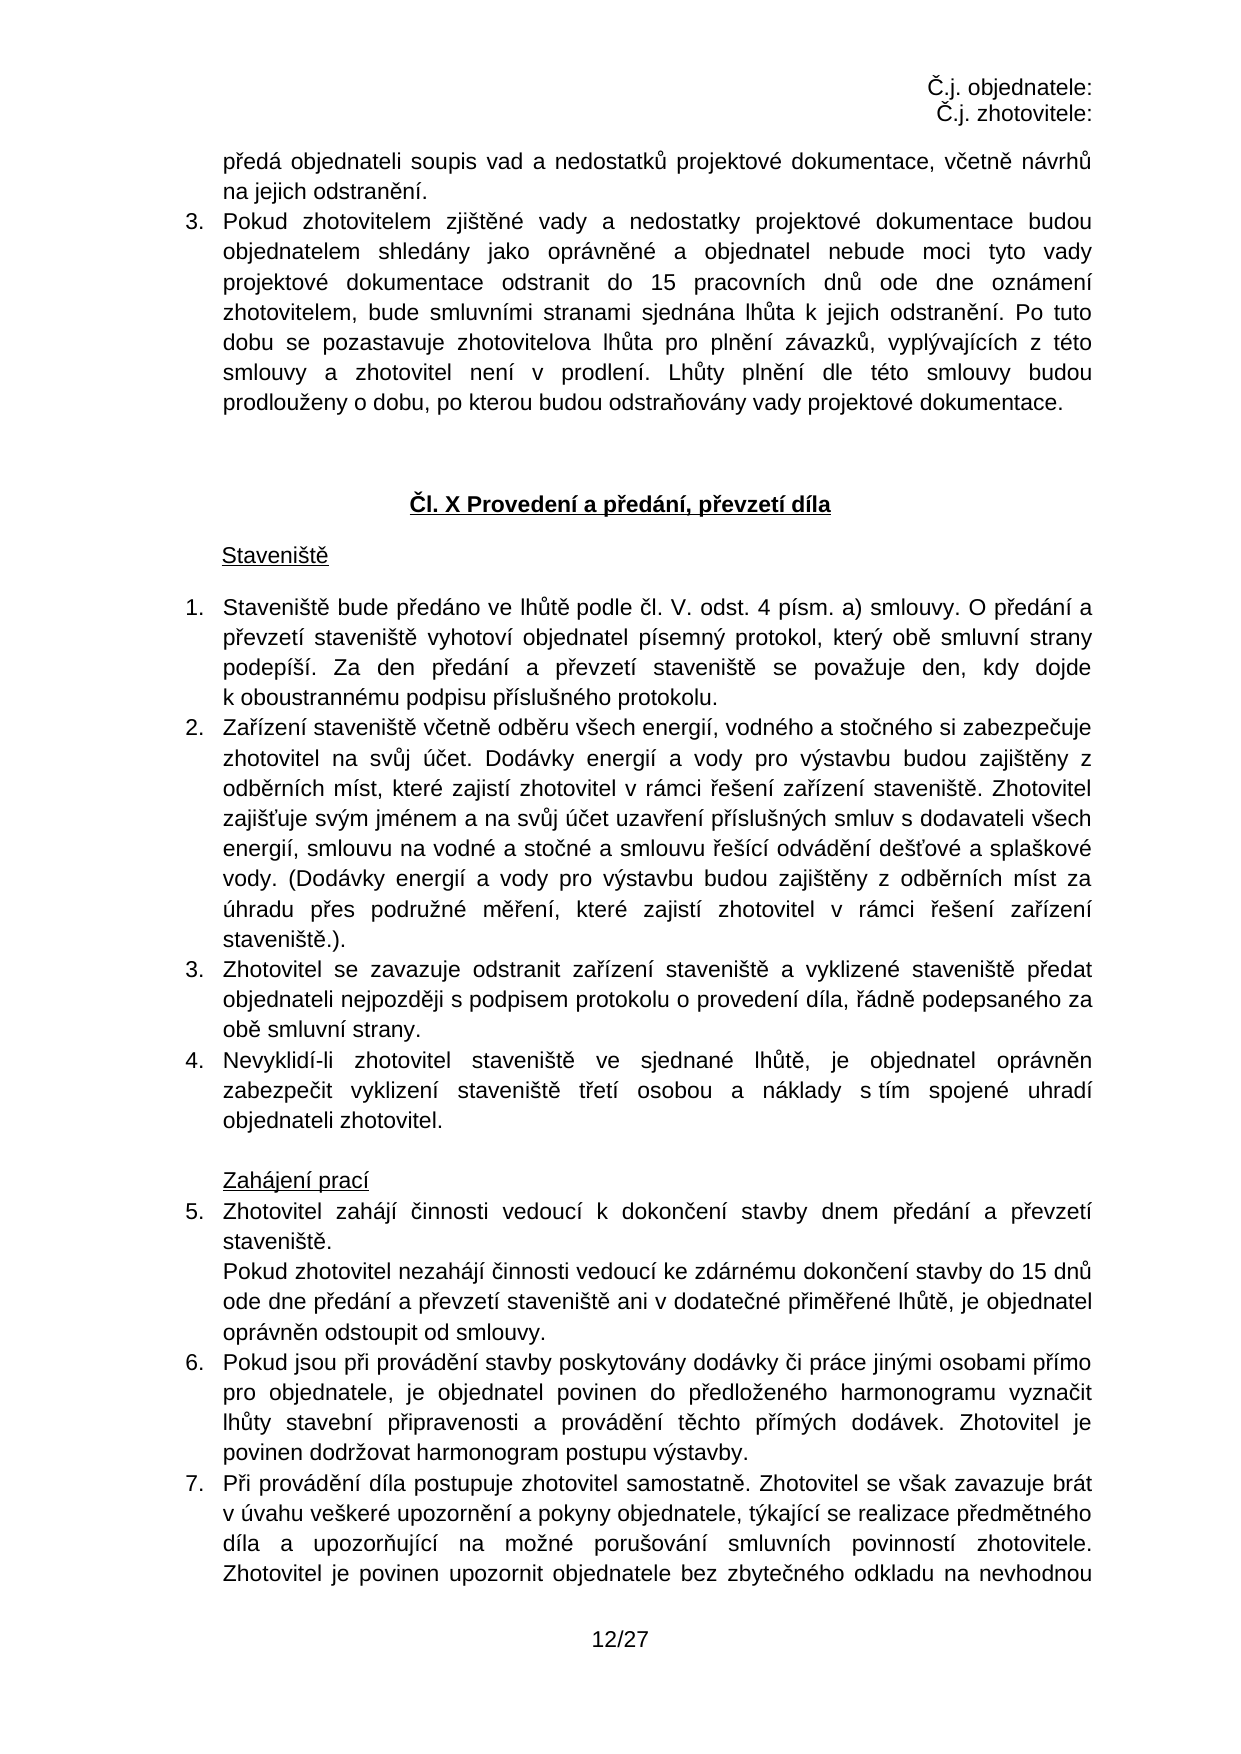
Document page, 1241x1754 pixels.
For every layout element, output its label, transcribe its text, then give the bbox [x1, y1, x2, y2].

text Staveniště [148, 542, 1093, 569]
list Staveniště bude předáno ve lhůtě podle čl. V. odst. 4 písm. a) smlouvy. O předání a převzetí staveniště vyhotoví objednatel písemný protokol, který obě smluvní strany podepíší. Za den předání a převzetí staveniště se považuje den, kdy dojde k oboustrannému podpisu příslušného protokolu. [185, 593, 1093, 710]
list Zhotovitel zahájí činnosti vedoucí k dokončení stavby dnem předání a převzetí staveniště. Pokud zhotovitel nezahájí činnosti vedoucí ke zdárnému dokončení stavby do 15 dnů ode dne předání a převzetí staveniště ani v dodatečné přiměřené lhůtě, je objednatel oprávněn odstoupit od smlouvy. [185, 1198, 1093, 1345]
list Pokud jsou při provádění stavby poskytovány dodávky či práce jinými osobami přímo pro objednatele, je objednatel povinen do předloženého harmonogramu vyznačit lhůty stavební připravenosti a provádění těchto přímých dodávek. Zhotovitel je povinen dodržovat harmonogram postupu výstavby. [185, 1349, 1093, 1466]
list Zařízení staveniště včetně odběru všech energií, vodného a stočného si zabezpečuje zhotovitel na svůj účet. Dodávky energií a vody pro výstavbu budou zajištěny z odběrních míst, které zajistí zhotovitel v rámci řešení zařízení staveniště. Zhotovitel zajišťuje svým jménem a na svůj účet uzavření příslušných smluv s dodavateli všech energií, smlouvu na vodné a stočné a smlouvu řešící odvádění dešťové a splaškové vody. (Dodávky energií a vody pro výstavbu budou zajištěny z odběrních míst za úhradu přes podružné měření, které zajistí zhotovitel v rámci řešení zařízení staveniště.). [185, 714, 1093, 952]
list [185, 1469, 1093, 1586]
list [185, 148, 1093, 204]
list Zhotovitel se zavazuje odstranit zařízení staveniště a vyklizené staveniště předat objednateli nejpozději s podpisem protokolu o provedení díla, řádně podepsaného za obě smluvní strany. [185, 956, 1093, 1043]
list Zahájení prací [223, 1167, 1093, 1194]
list Pokud zhotovitelem zjištěné vady a nedostatky projektové dokumentace budou objednatelem shledány jako oprávněné a objednatel nebude moci tyto vady projektové dokumentace odstranit do 15 pracovních dnů ode dne oznámení zhotovitelem, bude smluvními stranami sjednána lhůta k jejich odstranění. Po tuto dobu se pozastavuje zhotovitelova lhůta pro plnění závazků, vyplývajících z této smlouvy a zhotovitel není v prodlení. Lhůty plnění dle této smlouvy budou prodlouženy o dobu, po kterou budou odstraňovány vady projektové dokumentace. [185, 208, 1093, 416]
text Čl. X Provedení a předání, převzetí díla [148, 491, 1093, 518]
list Nevyklidí-li zhotovitel staveniště ve sjednané lhůtě, je objednatel oprávněn zabezpečit vyklizení staveniště třetí osobou a náklady s tím spojené uhradí objednateli zhotovitel. [185, 1047, 1093, 1133]
